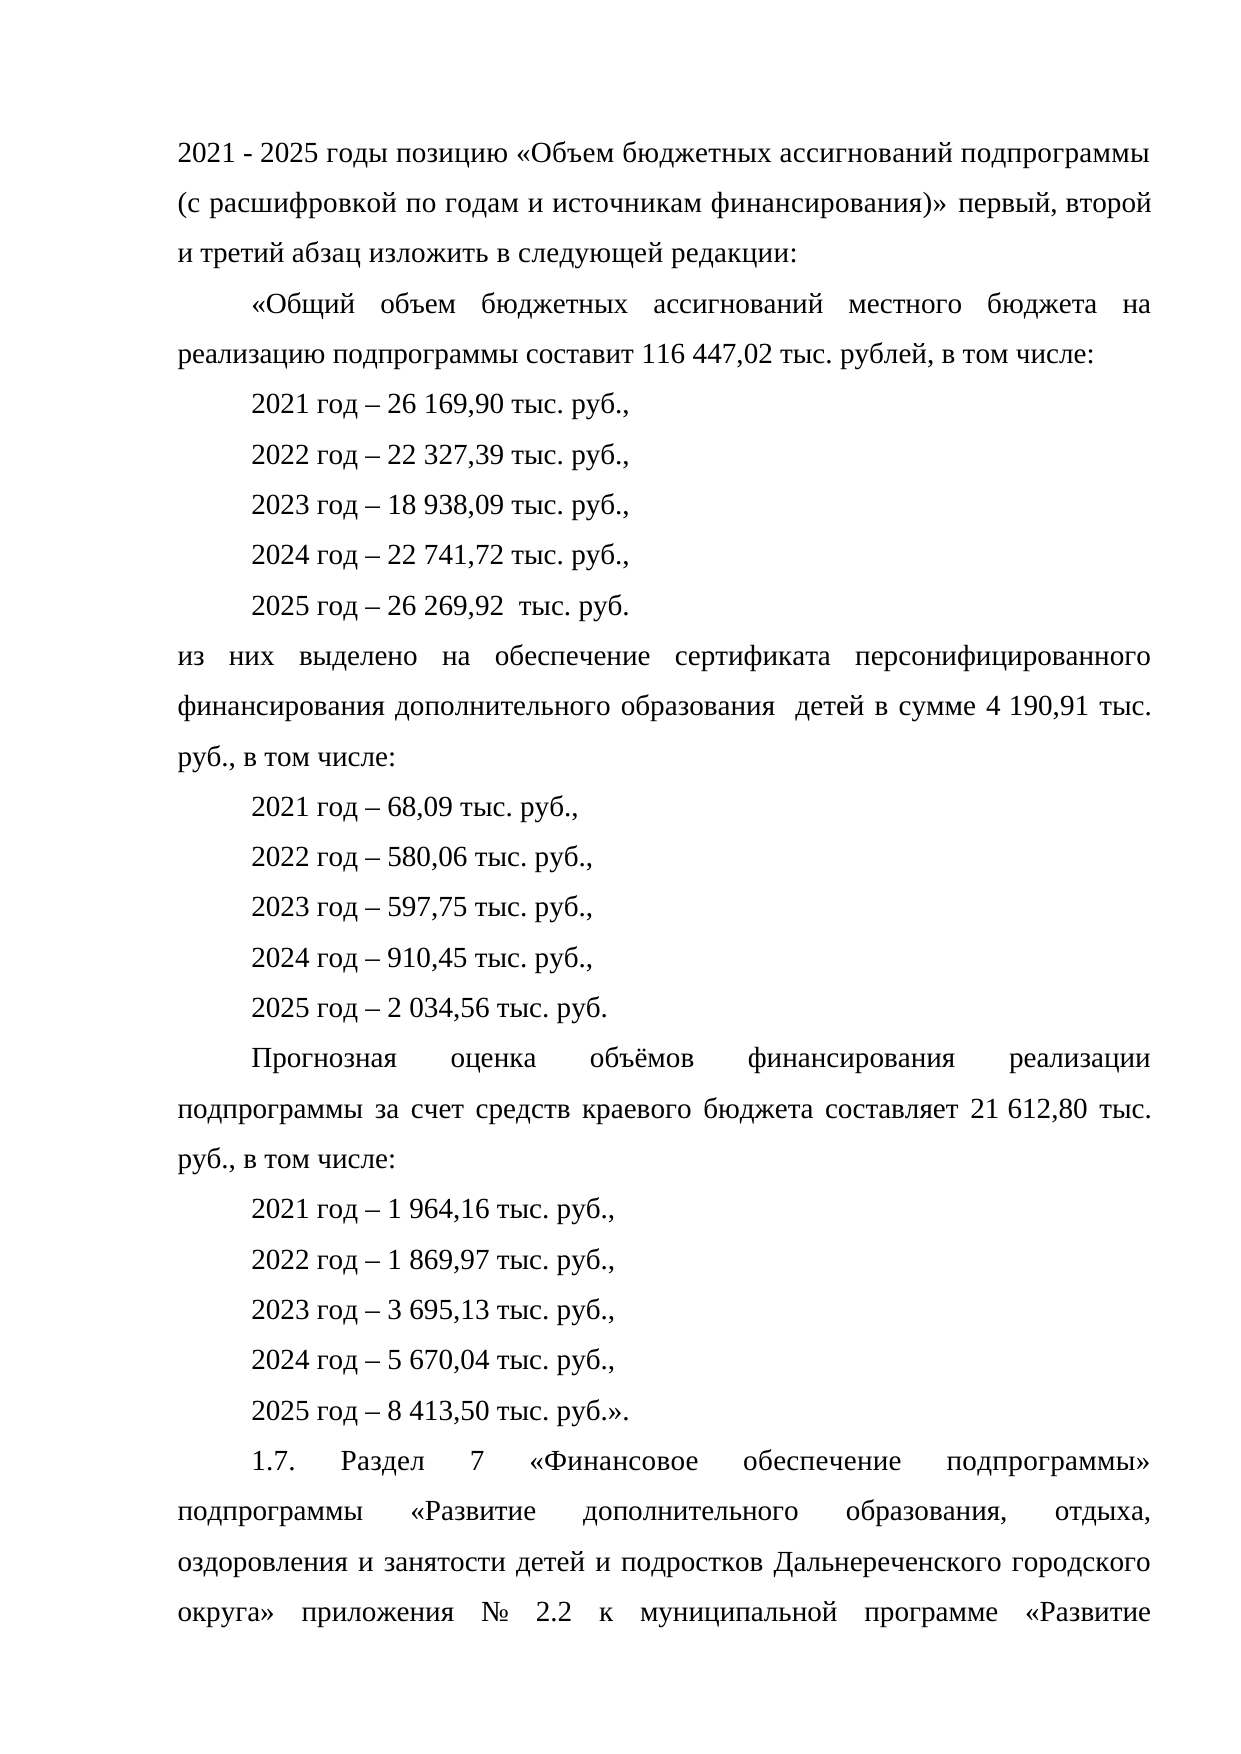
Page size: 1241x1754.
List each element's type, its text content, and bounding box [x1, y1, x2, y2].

text 2021 год – 68,09 тыс. руб., [177, 789, 1152, 822]
text 2025 год – 2 034,56 тыс. руб. [177, 990, 1152, 1024]
text 2023 год – 18 938,09 тыс. руб., [177, 487, 1152, 521]
text Прогнозная оценка объёмов финансирования реализации подпрограммы за счет средств краевого бюджета составляет 21 612,80 тыс. руб., в том числе: [177, 1041, 1152, 1175]
text 2021 год – 1 964,16 тыс. руб., [177, 1191, 1152, 1225]
text 2024 год – 5 670,04 тыс. руб., [177, 1342, 1152, 1376]
text 2025 год – 8 413,50 тыс. руб.». [177, 1393, 1152, 1426]
text «Общий объем бюджетных ассигнований местного бюджета на реализацию подпрограммы составит 116 447,02 тыс. рублей, в том числе: [177, 286, 1152, 370]
text 2022 год – 580,06 тыс. руб., [177, 839, 1152, 873]
text из них выделено на обеспечение сертификата персонифицированного финансирования дополнительного образования детей в сумме 4 190,91 тыс. руб., в том числе: [177, 638, 1152, 772]
text 2025 год – 26 269,92 тыс. руб. [177, 588, 1152, 621]
text 2022 год – 1 869,97 тыс. руб., [177, 1242, 1152, 1275]
text 2023 год – 597,75 тыс. руб., [177, 889, 1152, 923]
text 2024 год – 22 741,72 тыс. руб., [177, 537, 1152, 571]
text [177, 135, 1152, 269]
text 2023 год – 3 695,13 тыс. руб., [177, 1292, 1152, 1326]
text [177, 1443, 1152, 1627]
text 2022 год – 22 327,39 тыс. руб., [177, 437, 1152, 470]
text 2024 год – 910,45 тыс. руб., [177, 940, 1152, 973]
text 2021 год – 26 169,90 тыс. руб., [177, 386, 1152, 420]
